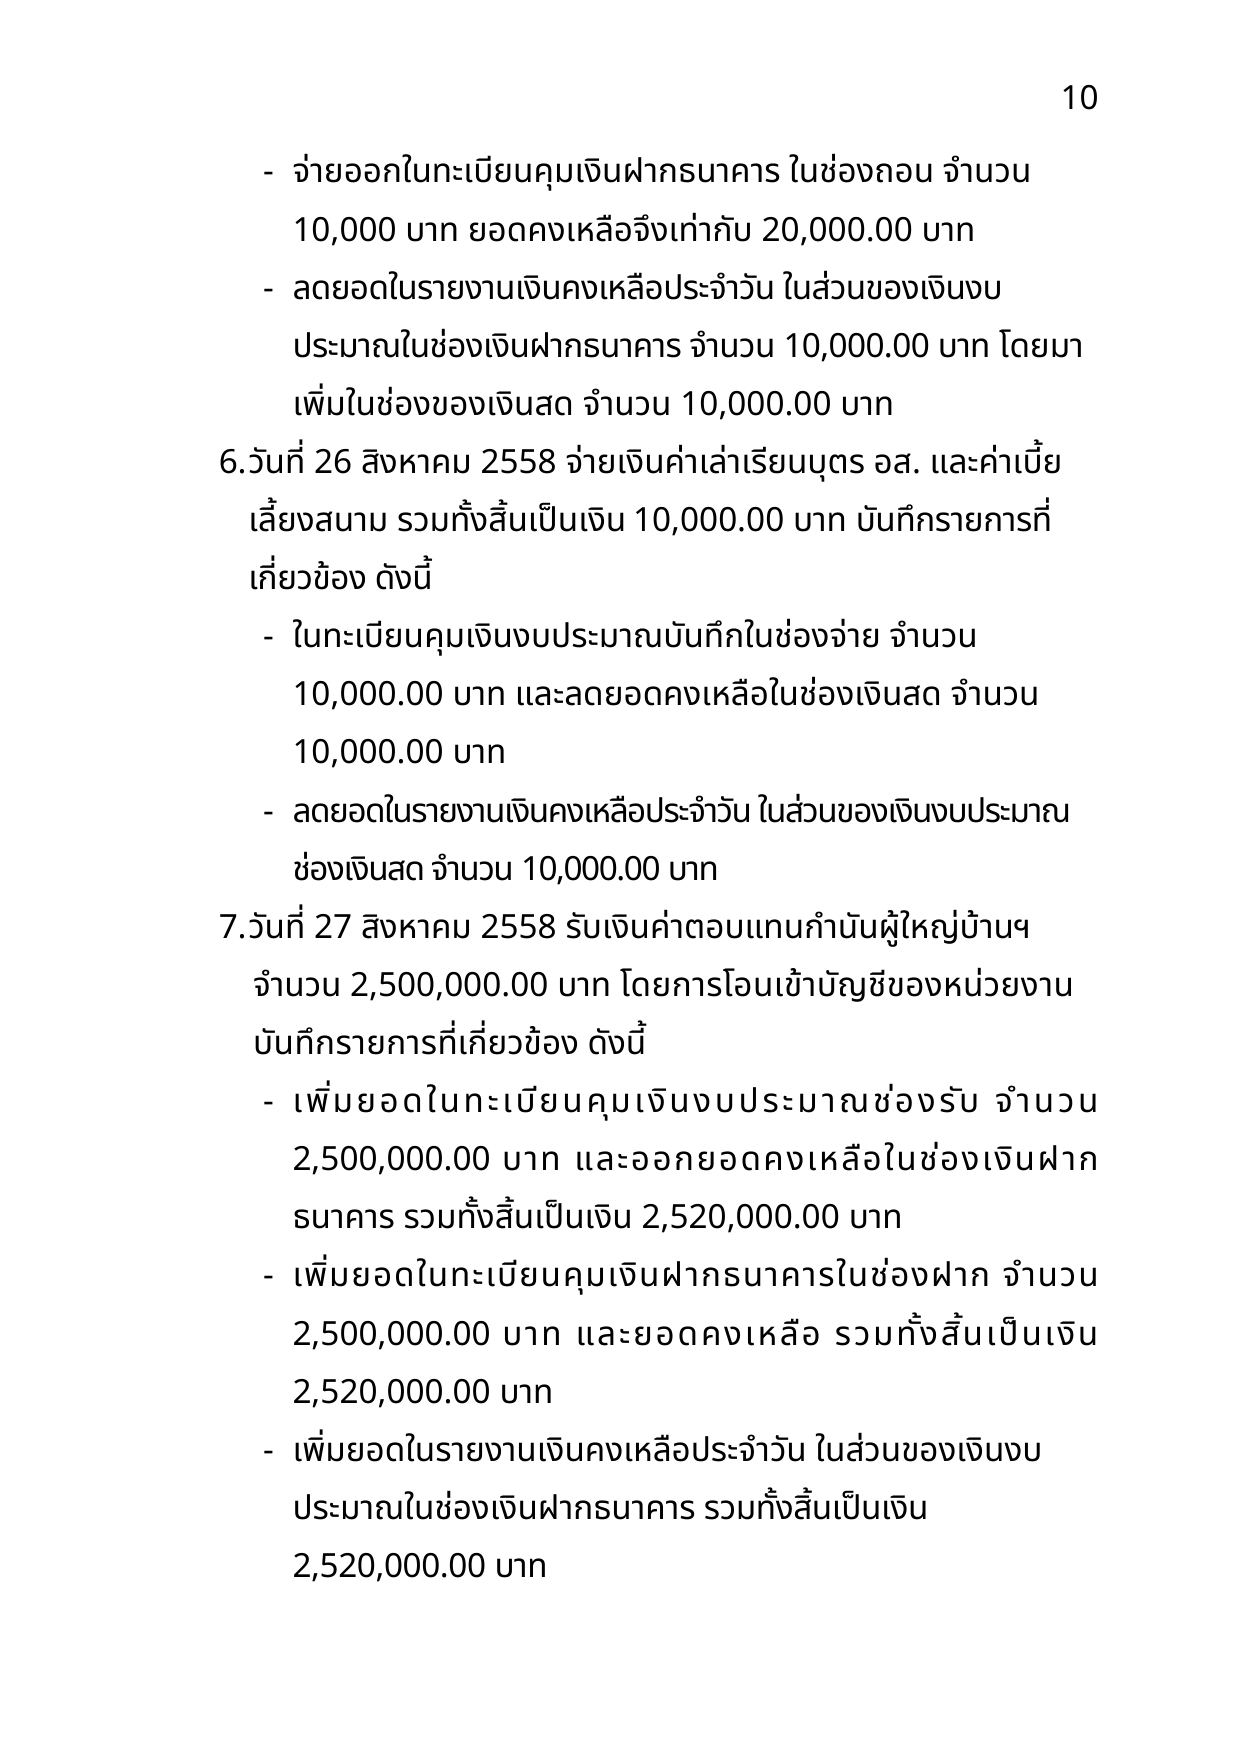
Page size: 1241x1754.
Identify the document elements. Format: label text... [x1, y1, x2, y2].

text 6. วันที่ 26 สิงหาคม 2558 จ่ายเงินค่าเล่าเรียนบุตร อส. และค่าเบี้ยเลี้ยงสนาม รวมทั้งสิ้นเป็นเงิน10,000.00 บาท บันทึกรายการที่เกี่ยวข้อง ดังนี้ [159, 438, 1098, 604]
text 7. วันที่ 27 สิงหาคม 2558 รับเงินค่าตอบแทนกำนันผู้ใหญ่บ้านฯ จำนวน 2,500,000.00 บาท โดยการโอนเข้าบัญชีของหน่วยงาน บันทึกรายการที่เกี่ยวข้อง ดังนี้ [159, 903, 1098, 1069]
text - ในทะเบียนคุมเงินงบประมาณบันทึกในช่องจ่าย จำนวน 10,000.00 บาท และลดยอดคงเหลือในช่องเงินสด จำนวน 10,000.00 บาท [197, 612, 1098, 779]
text - เพิ่มยอดในทะเบียนคุมเงินฝากธนาคารในช่องฝาก จำนวน 2,500,000.00 บาท และยอดคงเหลือ รวมทั้งสิ้นเป็นเงิน 2,520,000.00 บาท [159, 1251, 1098, 1418]
text - ลดยอดในรายงานเงินคงเหลือประจำวัน ในส่วนของเงินงบประมาณในช่องเงินฝากธนาคาร จำนวน 10,000.00 บาท โดยมาเพิ่มในช่องของเงินสด จำนวน 10,000.00 บาท [159, 263, 1098, 430]
text - ลดยอดในรายงานเงินคงเหลือประจำวัน ในส่วนของเงินงบประมาณช่องเงินสด จำนวน 10,000.00 บาท [197, 786, 1098, 895]
text - เพิ่มยอดในทะเบียนคุมเงินงบประมาณช่องรับ จำนวน 2,500,000.00 บาท และออกยอดคงเหลือในช่องเงินฝากธนาคาร รวมทั้งสิ้นเป็นเงิน 2,520,000.00 บาท [159, 1077, 1098, 1244]
text - จ่ายออกในทะเบียนคุมเงินฝากธนาคาร ในช่องถอน จำนวน 10,000 บาท ยอดคงเหลือจึงเท่ากับ 20,000.00 บาท [159, 147, 1098, 256]
text - เพิ่มยอดในรายงานเงินคงเหลือประจำวัน ในส่วนของเงินงบประมาณในช่องเงินฝากธนาคาร รวมทั้งสิ้นเป็นเงิน 2,520,000.00 บาท [159, 1426, 1098, 1592]
